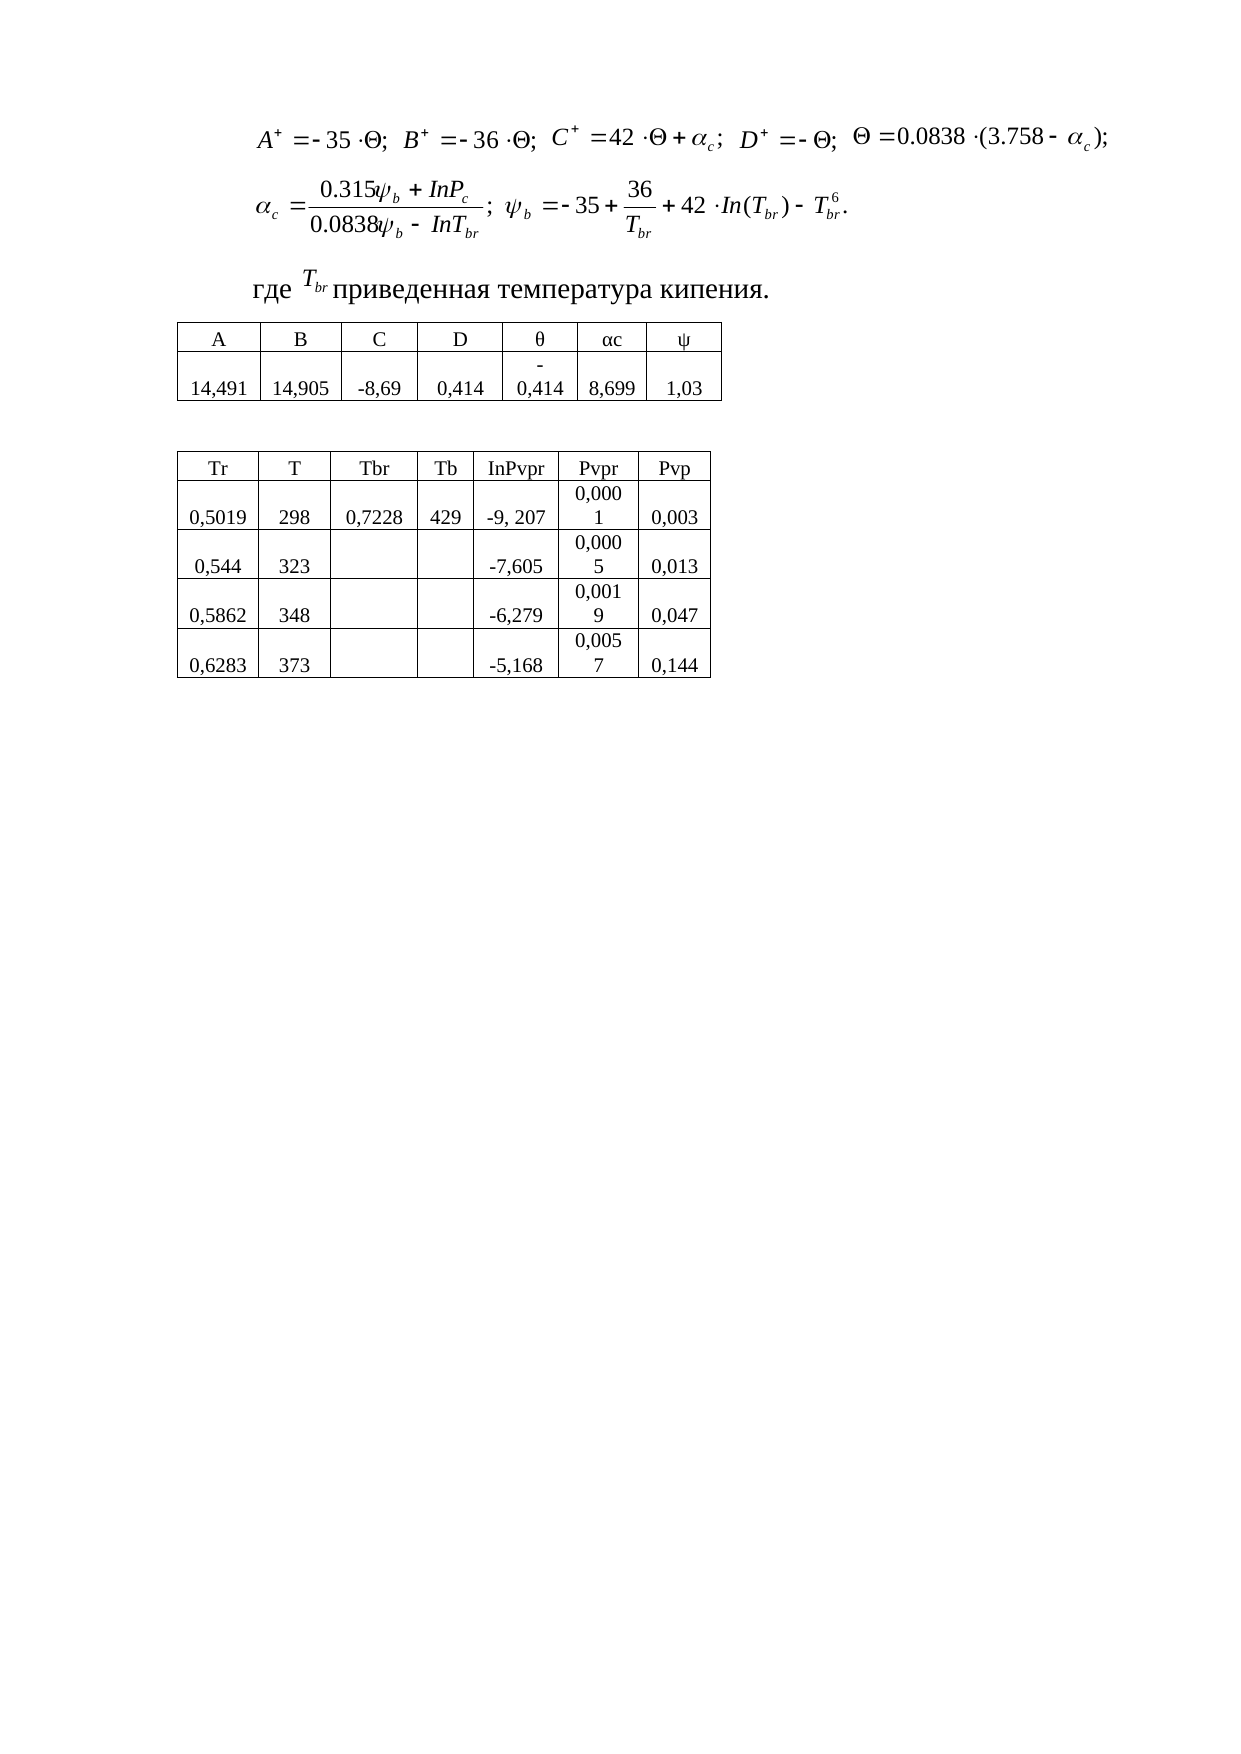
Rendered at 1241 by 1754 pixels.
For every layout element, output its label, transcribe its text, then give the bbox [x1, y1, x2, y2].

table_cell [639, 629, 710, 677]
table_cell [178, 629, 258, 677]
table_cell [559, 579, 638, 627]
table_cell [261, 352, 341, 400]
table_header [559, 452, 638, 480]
text где приведенная температура кипения. [177, 261, 1152, 305]
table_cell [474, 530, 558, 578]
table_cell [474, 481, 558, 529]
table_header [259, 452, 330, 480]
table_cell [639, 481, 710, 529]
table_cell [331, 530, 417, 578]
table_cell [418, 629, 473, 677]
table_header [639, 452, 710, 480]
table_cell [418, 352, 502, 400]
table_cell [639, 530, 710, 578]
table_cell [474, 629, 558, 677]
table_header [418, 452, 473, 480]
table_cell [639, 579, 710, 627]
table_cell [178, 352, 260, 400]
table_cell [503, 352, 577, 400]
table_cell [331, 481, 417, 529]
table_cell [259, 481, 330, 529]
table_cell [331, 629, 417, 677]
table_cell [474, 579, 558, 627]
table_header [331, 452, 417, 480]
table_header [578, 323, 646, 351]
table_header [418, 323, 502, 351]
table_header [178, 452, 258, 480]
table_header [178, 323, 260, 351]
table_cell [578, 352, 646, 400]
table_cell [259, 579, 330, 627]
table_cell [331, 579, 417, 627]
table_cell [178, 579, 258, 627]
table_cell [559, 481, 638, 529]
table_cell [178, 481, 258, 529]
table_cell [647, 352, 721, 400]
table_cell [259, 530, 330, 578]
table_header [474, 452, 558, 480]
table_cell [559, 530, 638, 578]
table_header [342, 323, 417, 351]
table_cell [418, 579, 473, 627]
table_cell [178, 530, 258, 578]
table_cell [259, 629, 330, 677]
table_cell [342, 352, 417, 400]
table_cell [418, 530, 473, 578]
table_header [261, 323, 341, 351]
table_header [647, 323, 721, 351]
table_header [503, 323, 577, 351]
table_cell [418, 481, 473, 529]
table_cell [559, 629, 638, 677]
